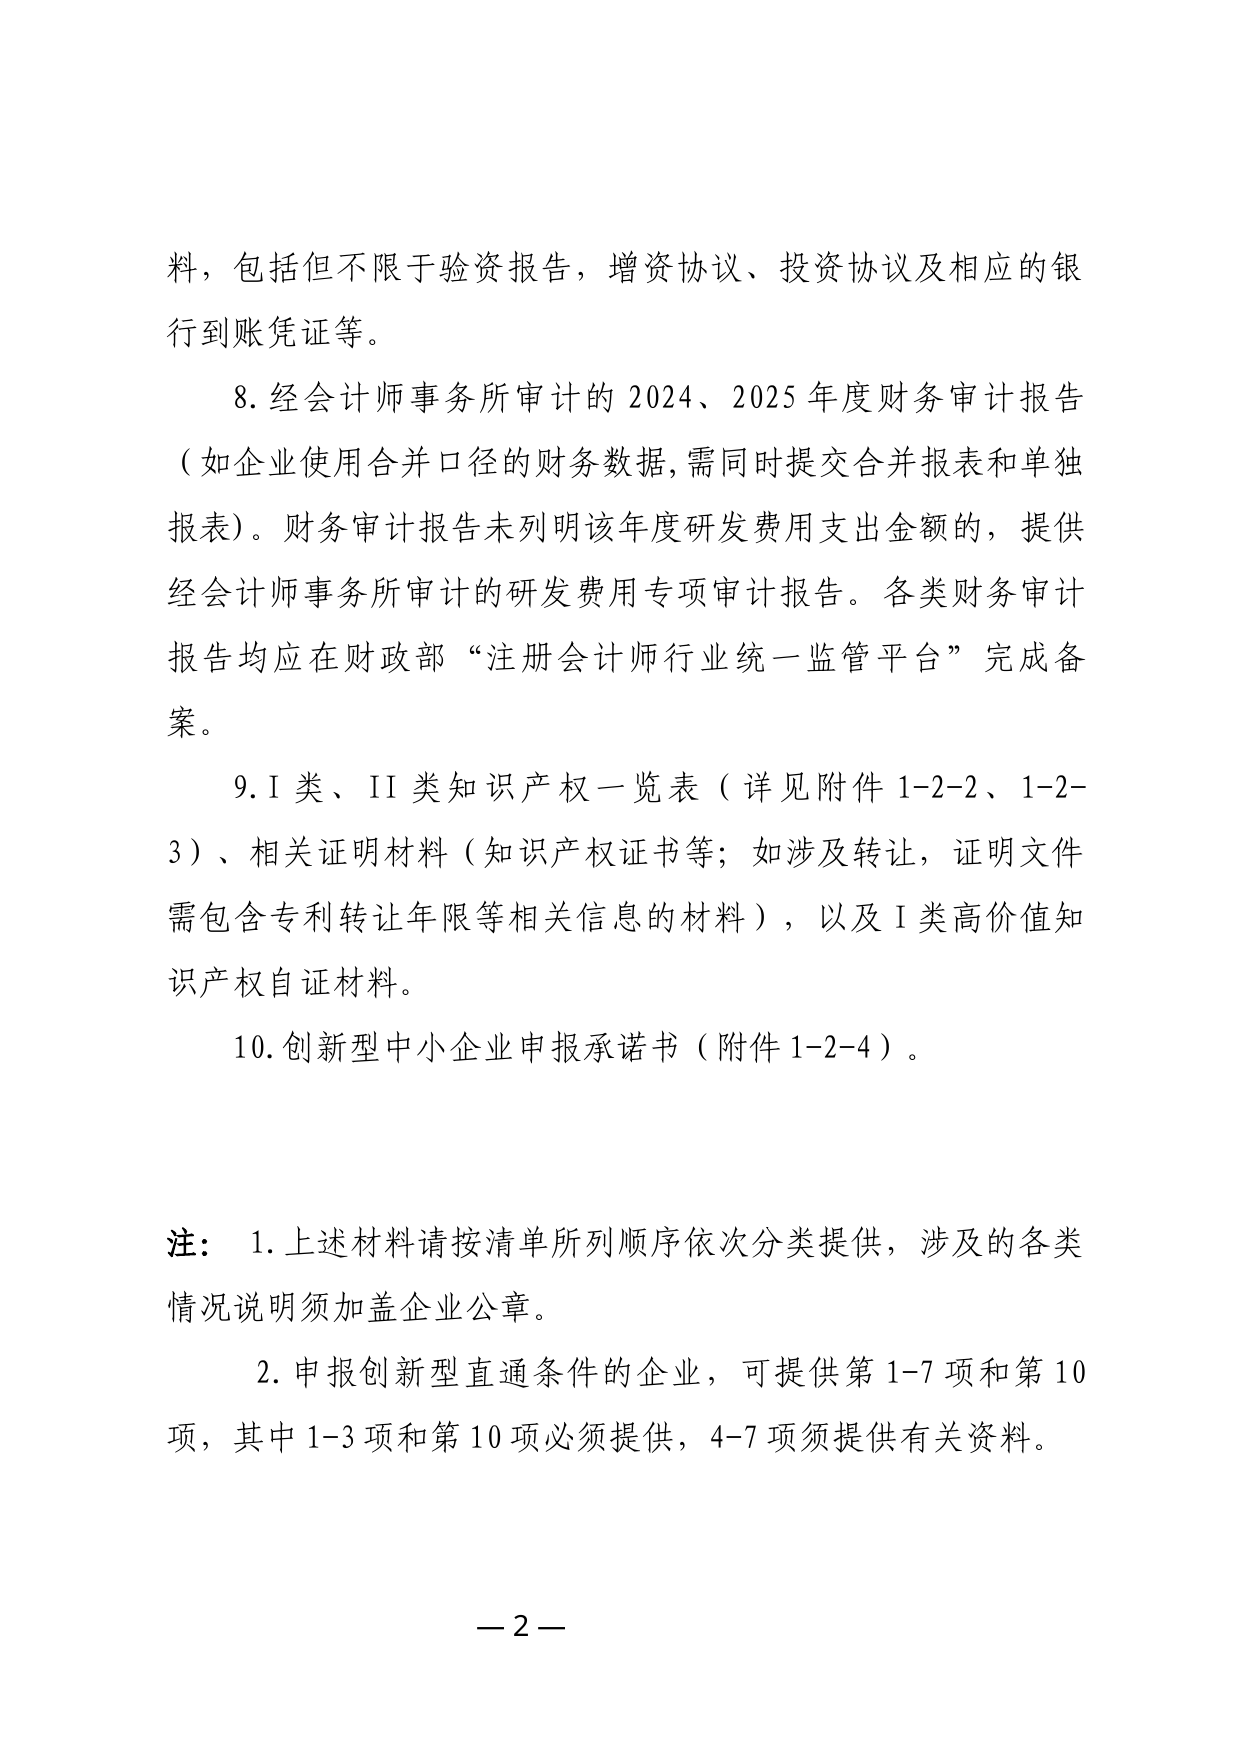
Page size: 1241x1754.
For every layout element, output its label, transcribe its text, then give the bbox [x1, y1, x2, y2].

text 10.创新型中小企业申报承诺书（附件1-2-4）。 [165, 1013, 1087, 1078]
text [165, 233, 1087, 363]
text 2.申报创新型直通条件的企业，可提供第1-7项和第10项，其中1-3项和第10项必须提供，4-7项须提供有关资料。 [165, 1338, 1087, 1468]
text 注： 1.上述材料请按清单所列顺序依次分类提供，涉及的各类情况说明须加盖企业公章。 [165, 1208, 1087, 1338]
text 8.经会计师事务所审计的2024、2025年度财务审计报告（如企业使用合并口径的财务数据,需同时提交合并报表和单独报表)。财务审计报告未列明该年度研发费用支出金额的，提供经会计师事务所审计的研发费用专项审计报告。各类财务审计报告均应在财政部“注册会计师行业统一监管平台”完成备案。 [165, 363, 1087, 753]
text 9.I类、II类知识产权一览表（详见附件1-2-2、1-2-3）、相关证明材料（知识产权证书等；如涉及转让，证明文件需包含专利转让年限等相关信息的材料），以及I类高价值知识产权自证材料。 [165, 753, 1087, 1013]
